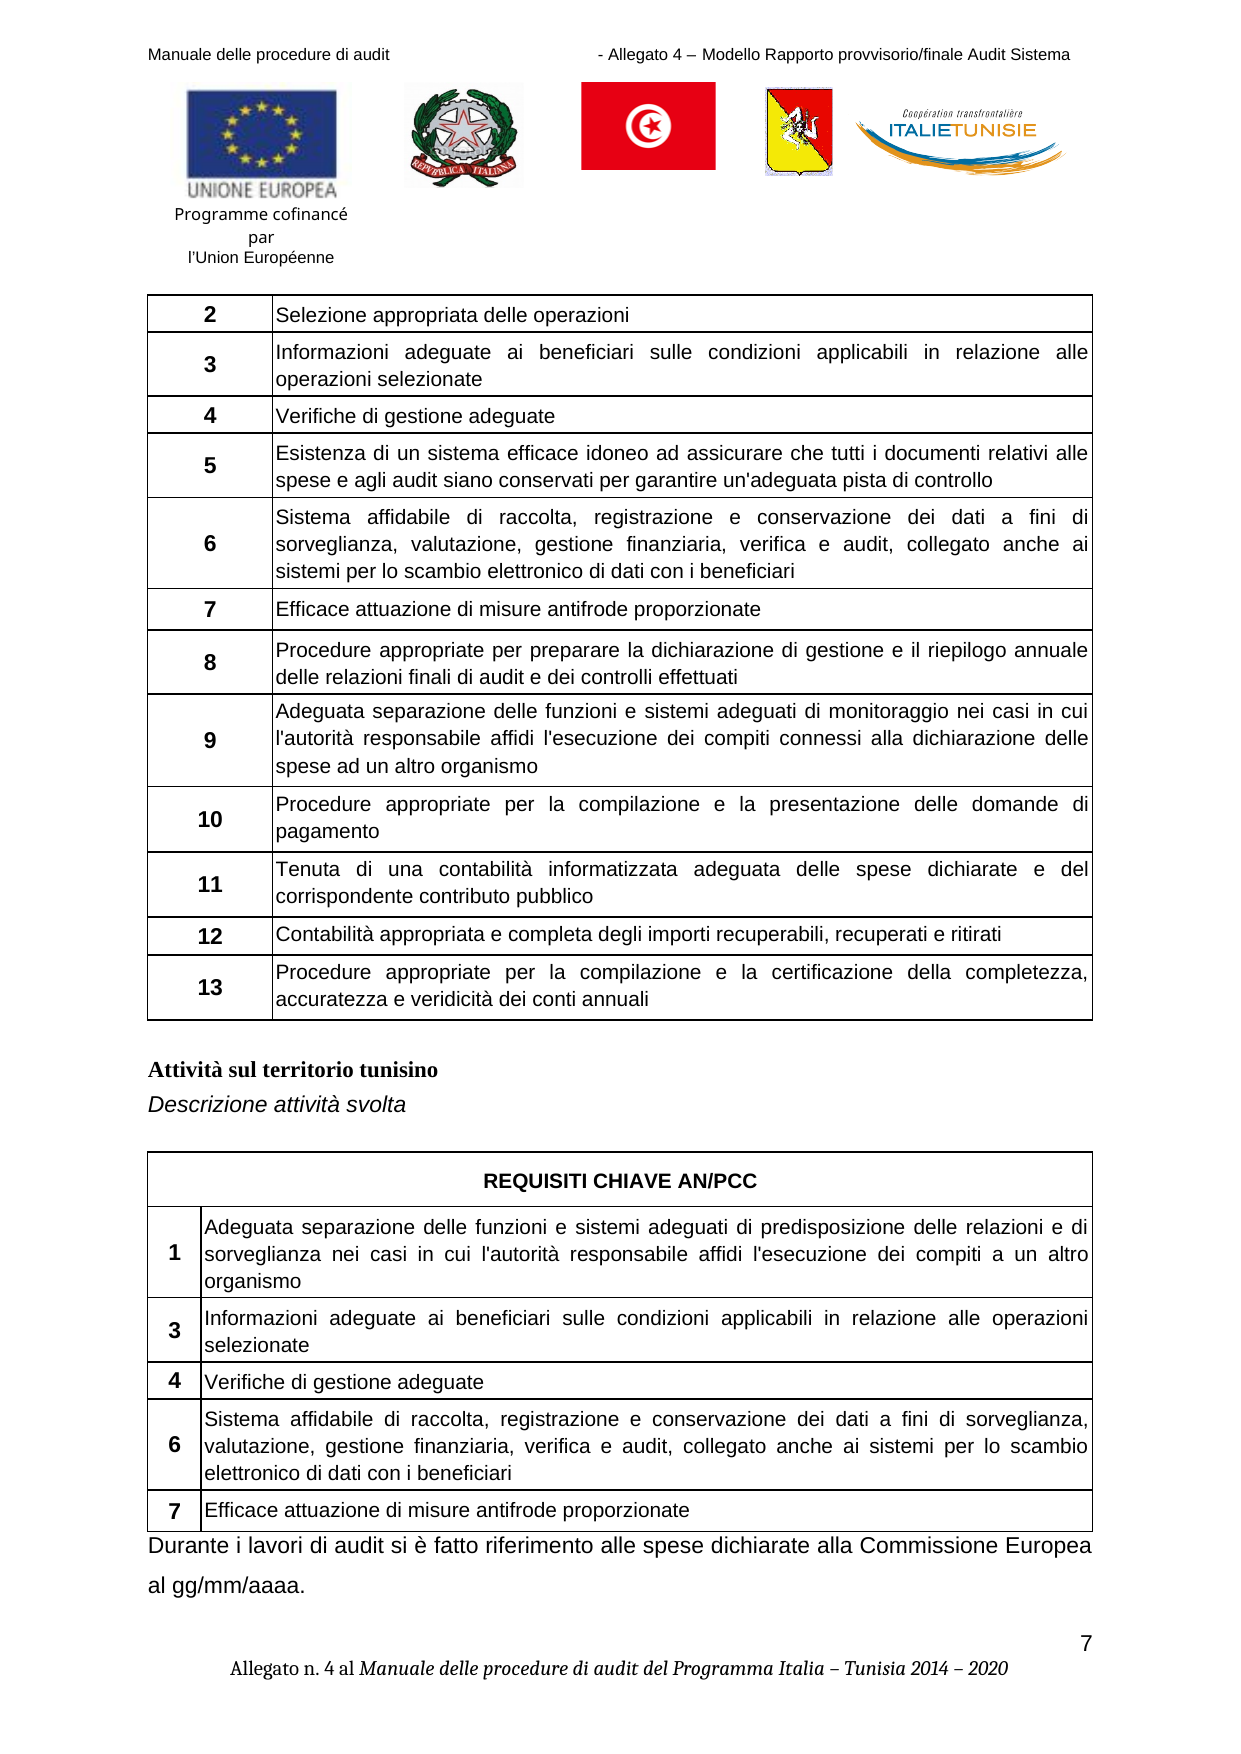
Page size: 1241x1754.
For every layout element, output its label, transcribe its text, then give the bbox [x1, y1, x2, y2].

table_cell Contabilità appropriata e completa degli importi recuperabili, recuperati e ritirati [273, 918, 1092, 954]
table_cell 13 [148, 956, 272, 1019]
table_cell Informazioni adeguate ai beneficiari sulle condizioni applicabili in relazione alle operazioni selezionate [202, 1298, 1092, 1361]
table_cell Informazioni adeguate ai beneficiari sulle condizioni applicabili in relazione alle operazioni selezionate [273, 333, 1092, 395]
table_cell 11 [148, 853, 272, 916]
table_cell Esistenza di un sistema efficace idoneo ad assicurare che tutti i documenti relativi alle spese e agli audit siano conservati per garantire un'adeguata pista di controllo [273, 434, 1092, 496]
table_cell 4 [148, 1363, 200, 1398]
table_cell Procedure appropriate per preparare la dichiarazione di gestione e il riepilogo annuale delle relazioni finali di audit e dei controlli effettuati [273, 631, 1092, 693]
table_cell 7 [148, 589, 272, 629]
table_cell 2 [148, 296, 272, 331]
text Descrizione attività svolta [148, 1091, 1092, 1117]
picture [847, 82, 1075, 197]
table_cell 9 [148, 695, 272, 786]
table_cell Verifiche di gestione adeguate [273, 397, 1092, 432]
table_cell Sistema affidabile di raccolta, registrazione e conservazione dei dati a fini di sorveglianza, valutazione, gestione finanziaria, verifica e audit, collegato anche ai sistemi per lo scambio elettronico di dati con i beneficiari [273, 498, 1092, 587]
table_cell 8 [148, 631, 272, 693]
table_cell 3 [148, 333, 272, 395]
table_header REQUISITI CHIAVE AN/PCC [148, 1153, 1092, 1206]
table_cell Selezione appropriata delle operazioni [273, 296, 1092, 331]
table_cell Procedure appropriate per la compilazione e la presentazione delle domande di pagamento [273, 787, 1092, 851]
picture [170, 82, 352, 203]
picture [765, 87, 833, 176]
picture [581, 82, 716, 170]
table_cell 10 [148, 787, 272, 851]
table_cell 12 [148, 918, 272, 954]
table_cell Efficace attuazione di misure antifrode proporzionate [202, 1491, 1092, 1531]
table_cell Verifiche di gestione adeguate [202, 1363, 1092, 1398]
table_cell Efficace attuazione di misure antifrode proporzionate [273, 589, 1092, 629]
table_cell Adeguata separazione delle funzioni e sistemi adeguati di predisposizione delle relazioni e di sorveglianza nei casi in cui l'autorità responsabile affidi l'esecuzione dei compiti a un altro organismo [202, 1207, 1092, 1297]
table_cell Sistema affidabile di raccolta, registrazione e conservazione dei dati a fini di sorveglianza, valutazione, gestione finanziaria, verifica e audit, collegato anche ai sistemi per lo scambio elettronico di dati con i beneficiari [202, 1400, 1092, 1489]
picture [403, 82, 524, 188]
text Durante i lavori di audit si è fatto riferimento alle spese dichiarate alla Commissione Europea al gg/mm/aaaa. [148, 1532, 1092, 1598]
table_cell 1 [148, 1207, 200, 1297]
table_cell Tenuta di una contabilità informatizzata adeguata delle spese dichiarate e del corrispondente contributo pubblico [273, 853, 1092, 916]
table_cell 7 [148, 1491, 200, 1531]
table_cell 3 [148, 1298, 200, 1361]
table_cell Adeguata separazione delle funzioni e sistemi adeguati di monitoraggio nei casi in cui l'autorità responsabile affidi l'esecuzione dei compiti connessi alla dichiarazione delle spese ad un altro organismo [273, 695, 1092, 786]
table_cell 4 [148, 397, 272, 432]
table_cell 6 [148, 1400, 200, 1489]
table_cell 6 [148, 498, 272, 587]
table_cell 5 [148, 434, 272, 496]
list Attività sul territorio tunisino [148, 1056, 1092, 1082]
table_cell Procedure appropriate per la compilazione e la certificazione della completezza, accuratezza e veridicità dei conti annuali [273, 956, 1092, 1019]
